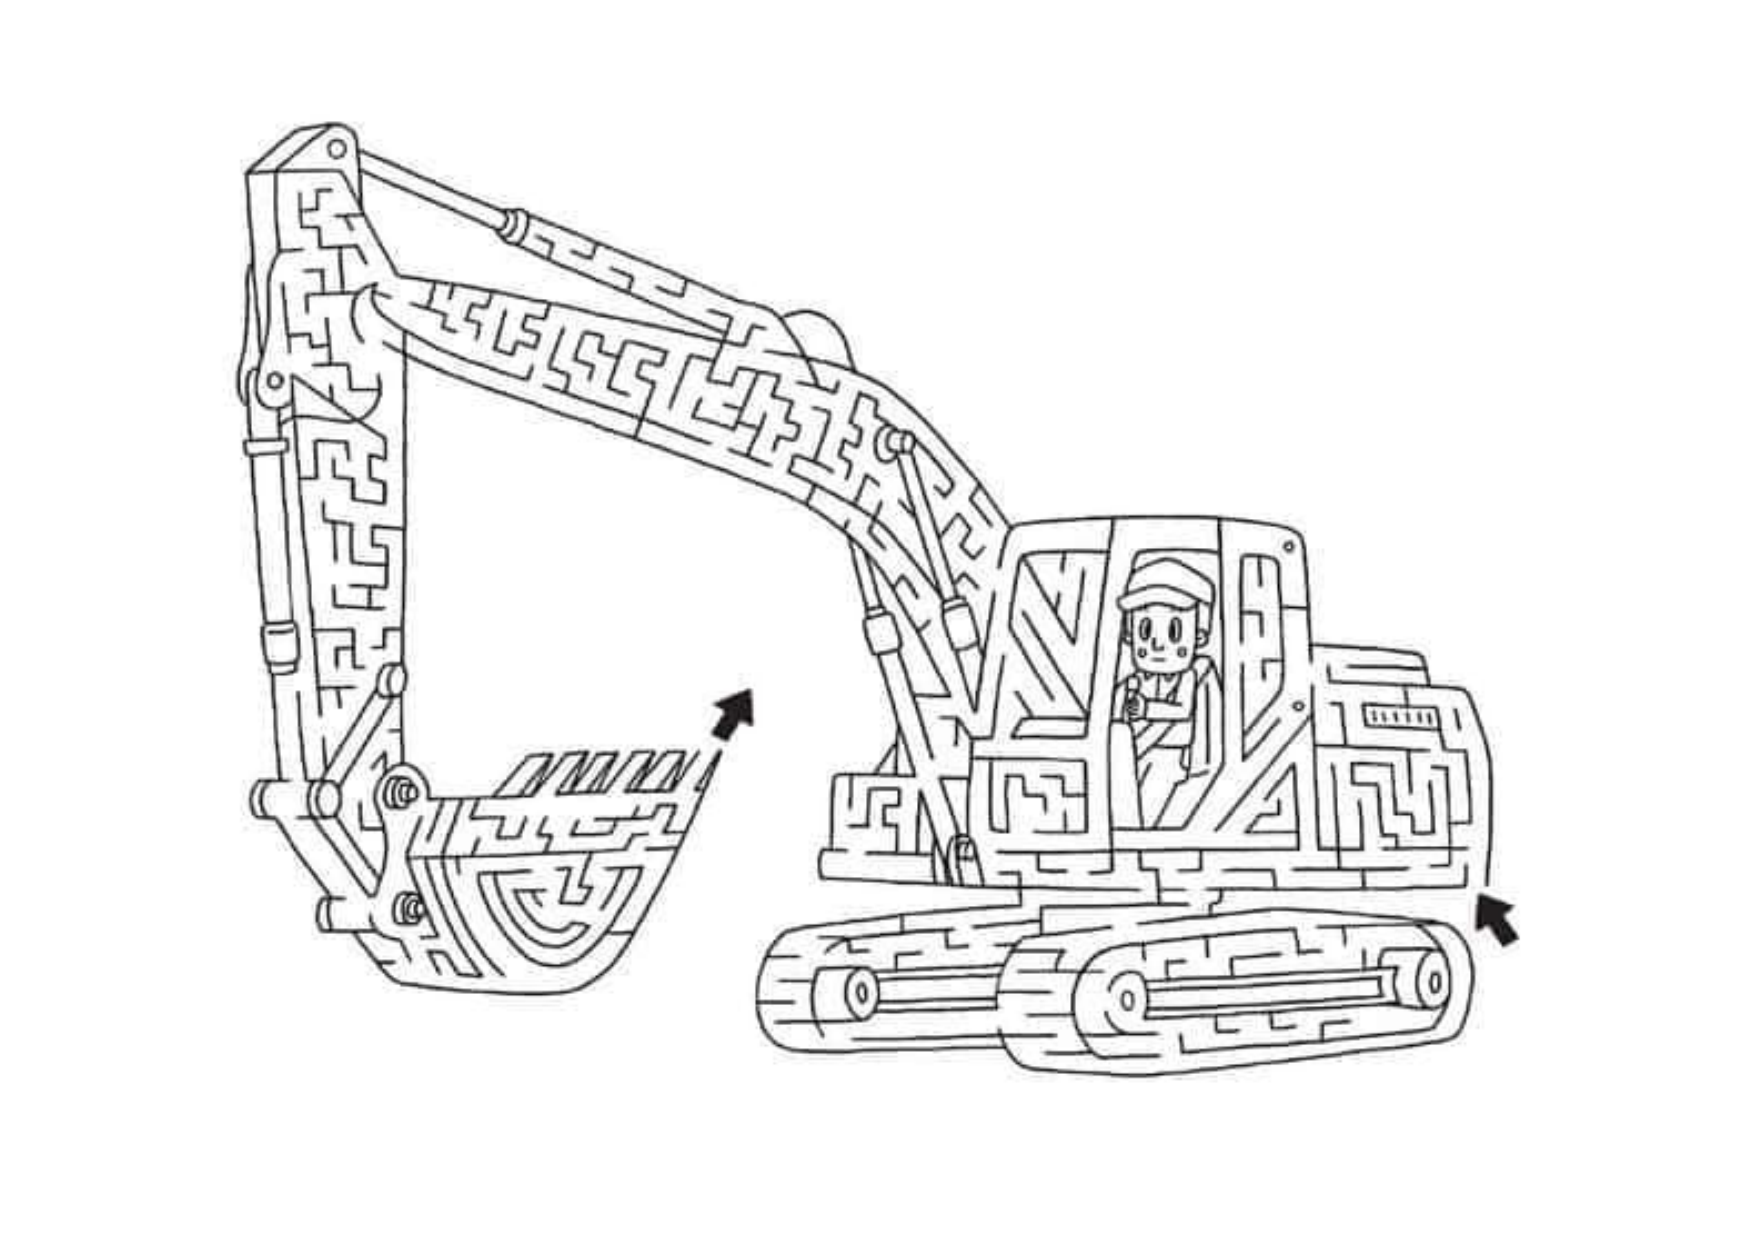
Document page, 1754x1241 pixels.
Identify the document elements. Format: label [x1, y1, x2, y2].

picture [81, 96, 1680, 1114]
